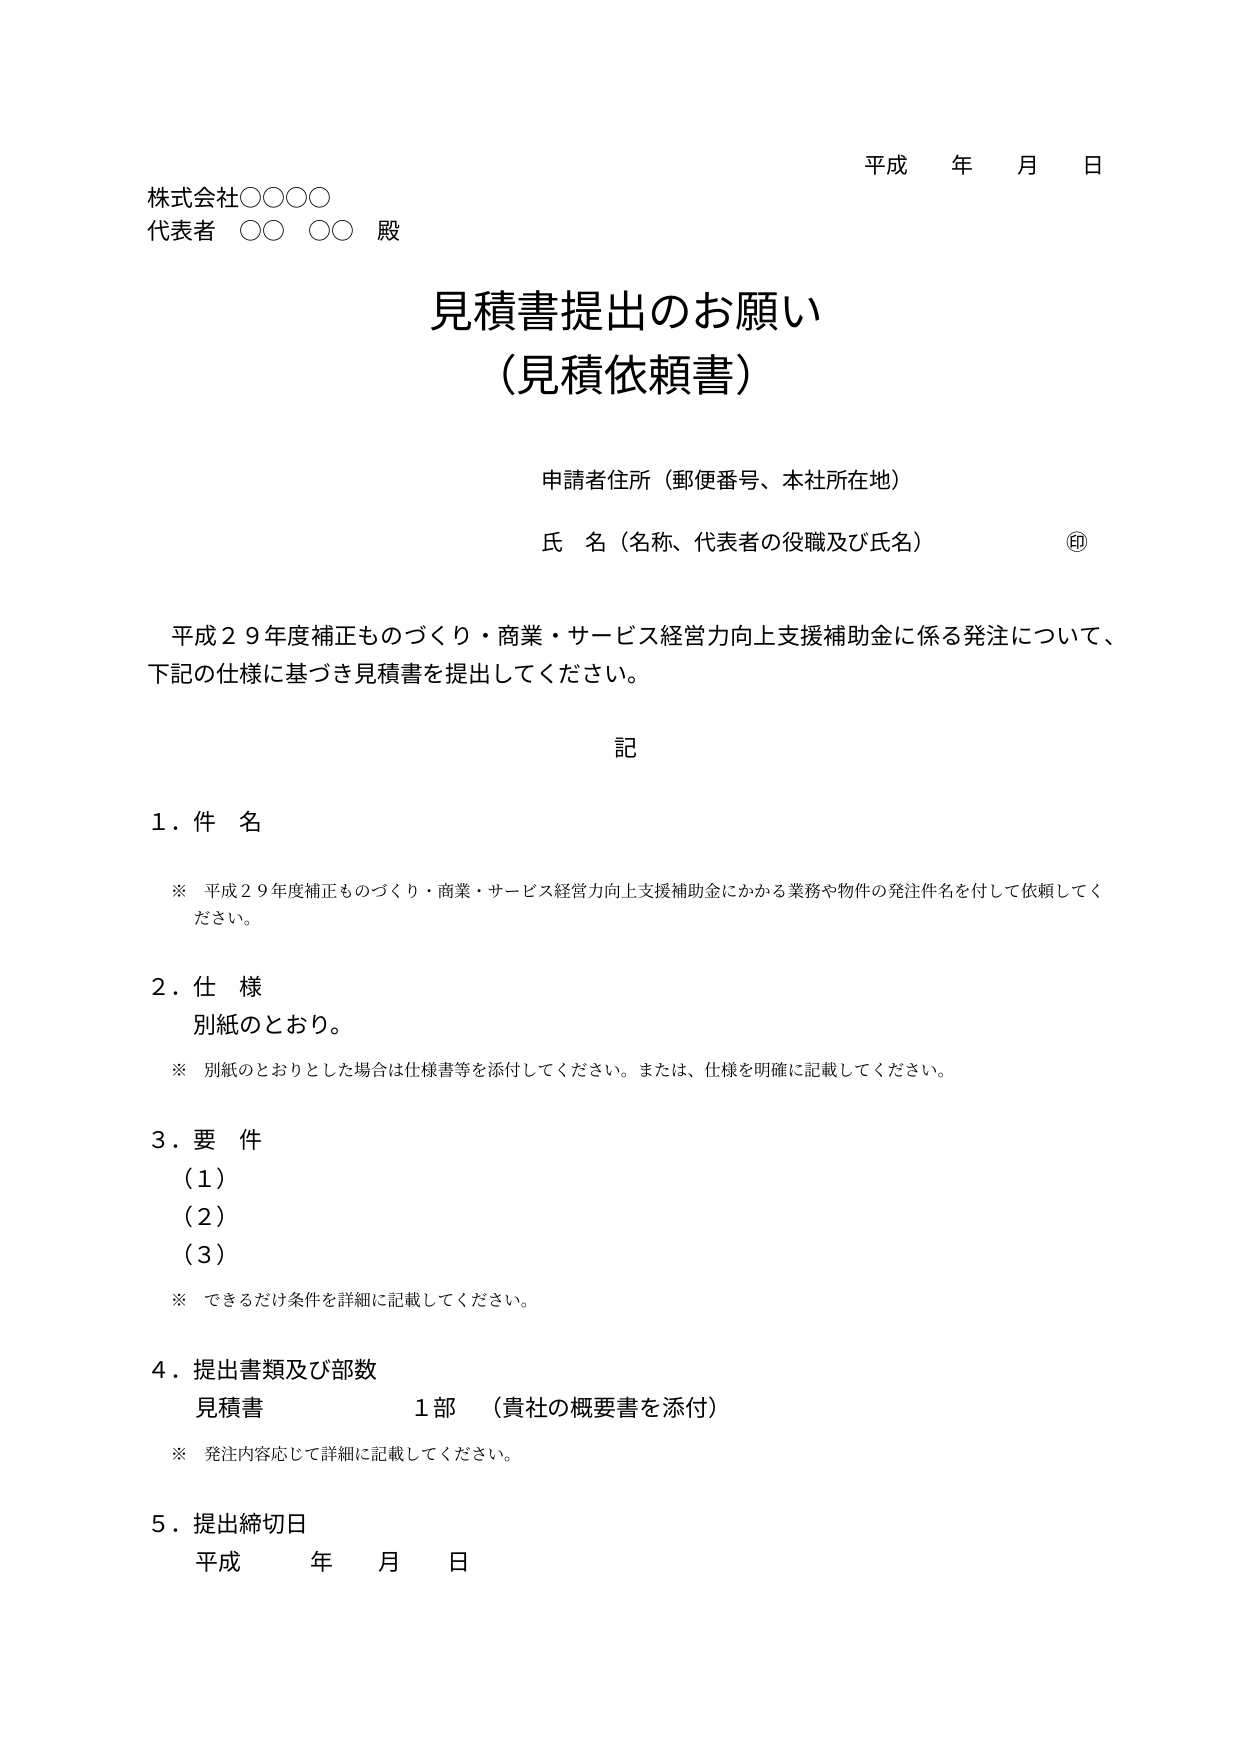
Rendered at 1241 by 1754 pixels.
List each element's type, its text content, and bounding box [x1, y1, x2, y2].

text ５．提出締切日 [148, 1506, 1104, 1539]
text ※ 別紙のとおりとした場合は仕様書等を添付してください。または、仕様を明確に記載してください。 [148, 1058, 1104, 1082]
text （１） [148, 1161, 1104, 1194]
text （２） [148, 1199, 1104, 1232]
text ２．仕 様 [148, 969, 1104, 1002]
text 申請者住所（郵便番号、本社所在地） [148, 463, 1104, 495]
text （見積依頼書） [148, 340, 1104, 404]
text 株式会社○○○○ [148, 179, 1104, 213]
text 平成 年 月 日 [148, 148, 1104, 179]
text 平成２９年度補正ものづくり・商業・サービス経営力向上支援補助金に係る発注について、下記の仕様に基づき見積書を提出してください。 [148, 618, 1104, 689]
text ３．要 件 [148, 1122, 1104, 1156]
text （３） [148, 1237, 1104, 1270]
text 見積書提出のお願い [148, 277, 1104, 340]
text 氏 名（名称、代表者の役職及び氏名） ㊞ [148, 525, 1104, 557]
text 平成 年 月 日 [148, 1544, 1104, 1577]
text ※ できるだけ条件を詳細に記載してください。 [148, 1287, 1104, 1311]
text 記 [148, 730, 1104, 763]
text １．件 名 [148, 804, 1104, 837]
text ４．提出書類及び部数 [148, 1352, 1104, 1385]
text ※ 発注内容応じて詳細に記載してください。 [148, 1441, 1104, 1465]
text 別紙のとおり。 [148, 1007, 1104, 1040]
text 代表者 ○○ ○○ 殿 [148, 213, 1104, 246]
text ※ 平成２９年度補正ものづくり・商業・サービス経営力向上支援補助金にかかる業務や物件の発注件名を付して依頼してください。 [148, 878, 1104, 929]
text 見積書 １部 （貴社の概要書を添付） [148, 1390, 1104, 1423]
